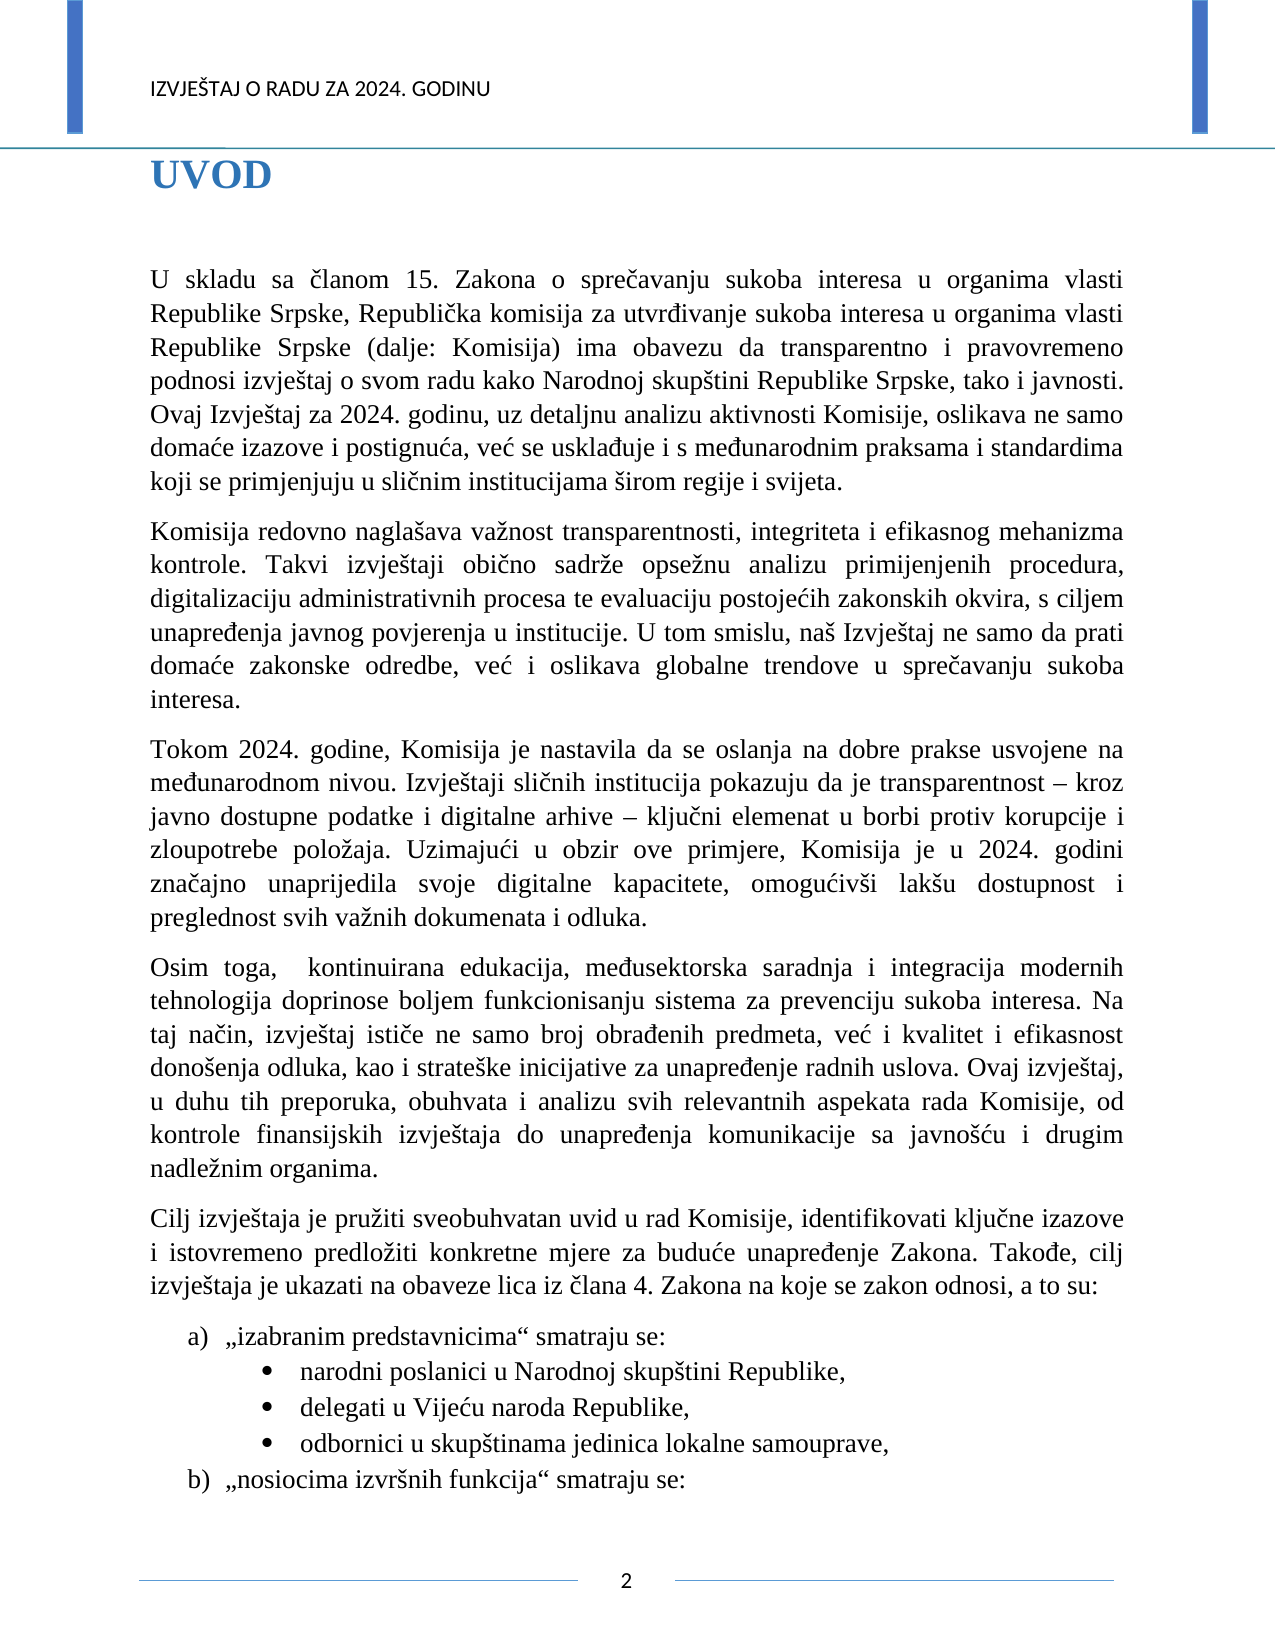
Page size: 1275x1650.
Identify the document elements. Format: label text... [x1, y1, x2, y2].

text Cilj izvještaja je pružiti sveobuhvatan uvid u rad Komisije, identifikovati ključne izazove i istovremeno predložiti konkretne mjere za buduće unapređenje Zakona. Takođe, cilj izvještaja je ukazati na obaveze licа iz člana 4. Zakona na koje se zakon odnosi, a to su: [150, 1202, 1125, 1301]
list delegati u Vijeću naroda Republike, [262, 1391, 1125, 1423]
list „nosiocima izvršnih funkcija“ smatraju se: [187, 1463, 1125, 1494]
text Tokom 2024. godine, Komisija je nastavila da se oslanja na dobre prakse usvojene na međunarodnom nivou. Izvještaji sličnih institucija pokazuju da je transparentnost – kroz javno dostupne podatke i digitalne arhive – ključni elemenat u borbi protiv korupcije i zloupotrebe položaja. Uzimajući u obzir ove primjere, Komisija je u 2024. godini značajno unaprijedila svoje digitalne kapacitete, omogućivši lakšu dostupnost i preglednost svih važnih dokumenata i odluka. [150, 733, 1125, 932]
list odbornici u skupštinama jedinica lokalne samouprave, [262, 1427, 1125, 1458]
text U skladu sa članom 15. Zakona o sprečavanju sukoba interesa u organima vlasti Republike Srpske, Republička komisija za utvrđivanje sukoba interesa u organima vlasti Republike Srpske (dalje: Komisija) ima obavezu da transparentno i pravovremeno podnosi izvještaj o svom radu kako Narodnoj skupštini Republike Srpske, tako i javnosti. Ovaj Izvještaj za 2024. godinu, uz detaljnu analizu aktivnosti Komisije, oslikava ne samo domaće izazove i postignuća, već se usklađuje i s međunarodnim praksama i standardima koji se primjenjuju u sličnim institucijama širom regije i svijeta. [150, 264, 1125, 496]
text Komisija redovno naglašava važnost transparentnosti, integriteta i efikasnog mehanizma kontrole. Takvi izvještaji obično sadrže opsežnu analizu primijenjenih procedura, digitalizaciju administrativnih procesa te evaluaciju postojećih zakonskih okvira, s ciljem unapređenja javnog povjerenja u institucije. U tom smislu, naš Izvještaj ne samo da prati domaće zakonske odredbe, već i oslikava globalne trendove u sprečavanju sukoba interesa. [150, 515, 1125, 714]
list „izabranim predstavnicima“ smatraju se: [187, 1320, 1125, 1351]
text Osim toga, kontinuirana edukacija, međusektorska saradnja i integracija modernih tehnologija doprinose boljem funkcionisanju sistema za prevenciju sukoba interesa. Na taj način, izvještaj ističe ne samo broj obrađenih predmeta, već i kvalitet i efikasnost donošenja odluka, kao i strateške inicijative za unapređenje radnih uslova. Ovaj izvještaj, u duhu tih preporuka, obuhvata i analizu svih relevantnih aspekata rada Komisije, od kontrole finansijskih izvještaja do unapređenja komunikacije sa javnošću i drugim nadležnim organima. [150, 951, 1125, 1183]
list narodni poslanici u Narodnoj skupštini Republike, [262, 1355, 1125, 1387]
subtitle UVOD [150, 150, 1125, 259]
